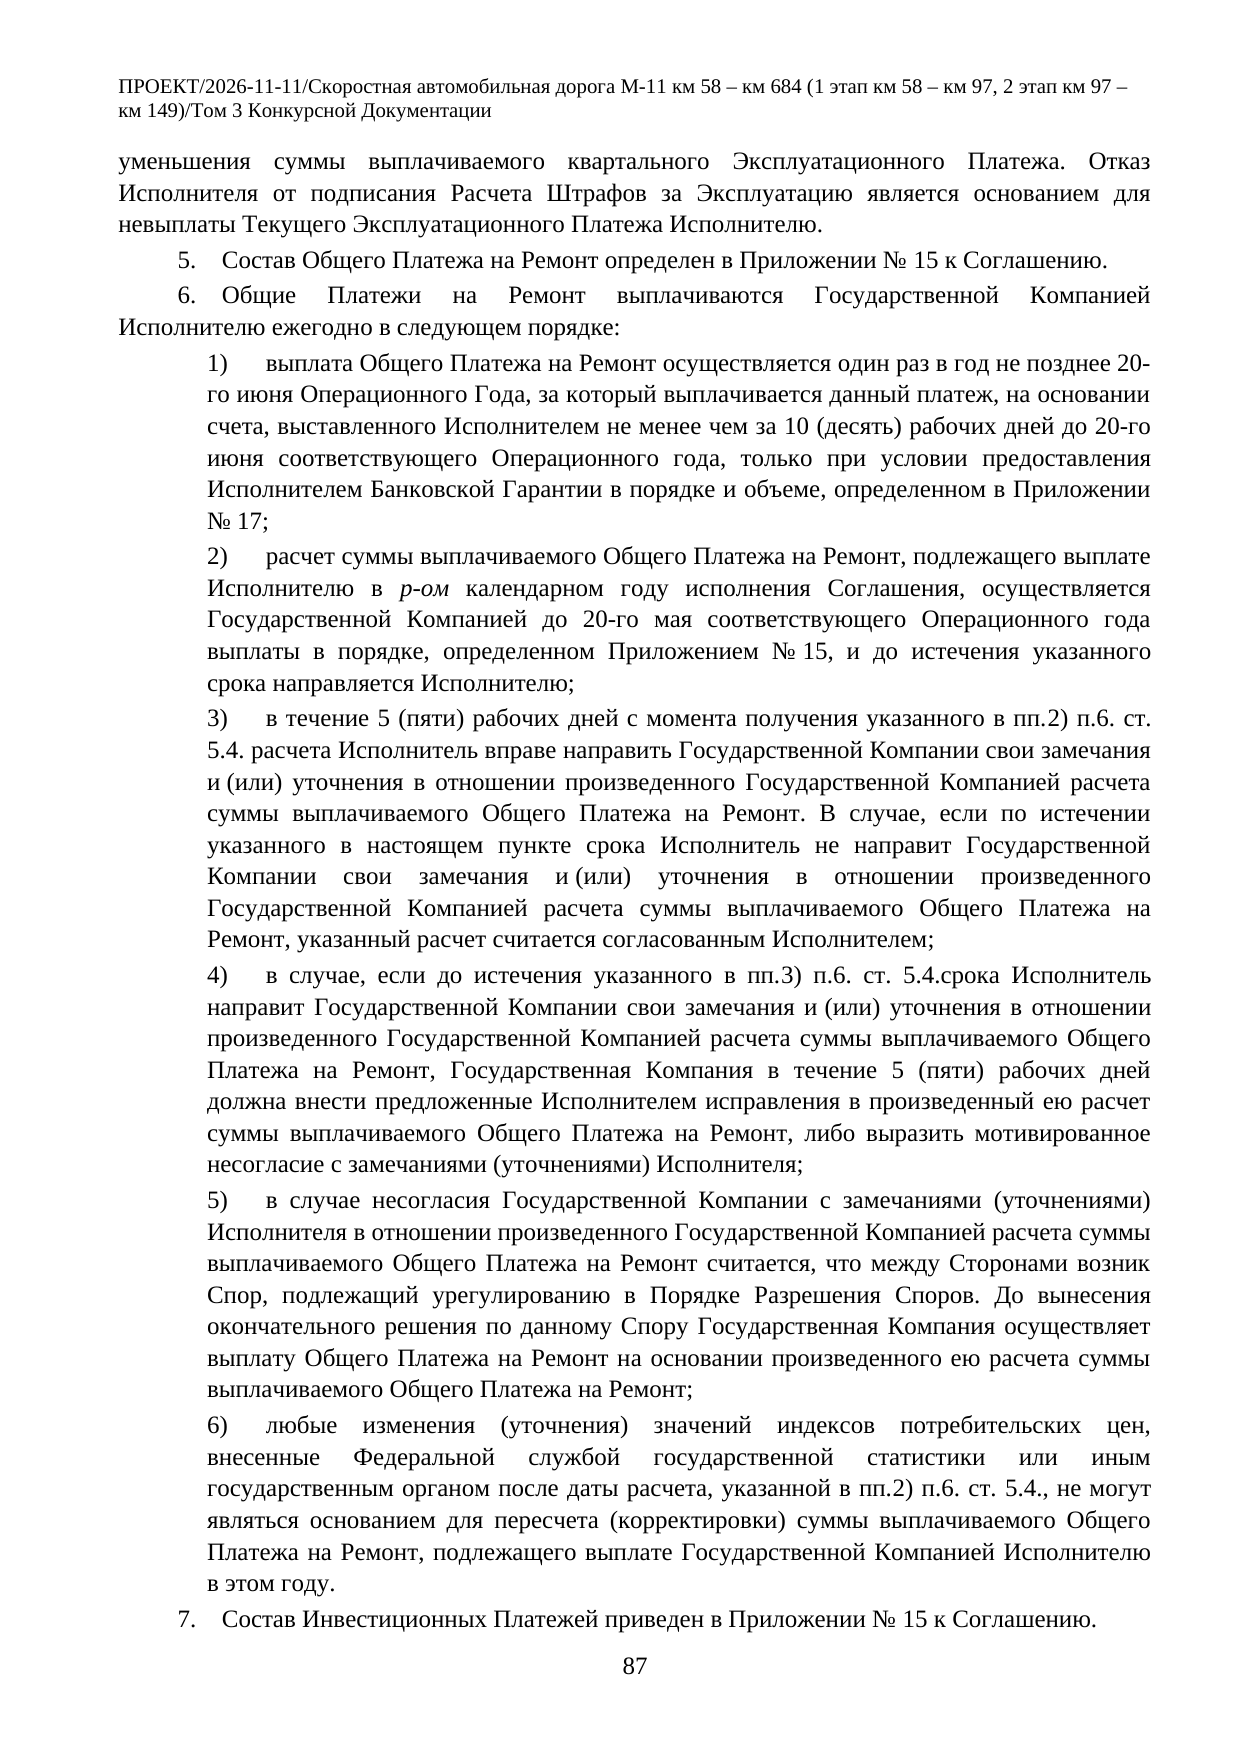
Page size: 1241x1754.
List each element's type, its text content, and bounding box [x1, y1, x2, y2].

subtitle в случае несогласия Государственной Компании с замечаниями (уточнениями) Исполнителя в отношении произведенного Государственной Компанией расчета суммы выплачиваемого Общего Платежа на Ремонт считается, что между Сторонами возник Спор, подлежащий урегулированию в Порядке Разрешения Споров. До вынесения окончательного решения по данному Спору Государственная Компания осуществляет выплату Общего Платежа на Ремонт на основании произведенного ею расчета суммы выплачиваемого Общего Платежа на Ремонт; [207, 1185, 1152, 1403]
subtitle Состав Инвестиционных Платежей приведен в Приложении № 15 к Соглашению. [118, 1604, 1152, 1633]
subtitle расчет суммы выплачиваемого Общего Платежа на Ремонт, подлежащего выплате Исполнителю в р-ом календарном году исполнения Соглашения, осуществляется Государственной Компанией до 20-го мая соответствующего Операционного года выплаты в порядке, определенном Приложением № 15, и до истечения указанного срока направляется Исполнителю; [207, 541, 1152, 696]
subtitle Общие Платежи на Ремонт выплачиваются Государственной Компанией Исполнителю ежегодно в следующем порядке: [118, 281, 1152, 341]
subtitle в течение 5 (пяти) рабочих дней с момента получения указанного в пп.2) п.6. ст. 5.4. расчета Исполнитель вправе направить Государственной Компании свои замечания и (или) уточнения в отношении произведенного Государственной Компанией расчета суммы выплачиваемого Общего Платежа на Ремонт. В случае, если по истечении указанного в настоящем пункте срока Исполнитель не направит Государственной Компании свои замечания и (или) уточнения в отношении произведенного Государственной Компанией расчета суммы выплачиваемого Общего Платежа на Ремонт, указанный расчет считается согласованным Исполнителем; [207, 703, 1152, 953]
subtitle в случае, если до истечения указанного в пп.3) п.6. ст. 5.4.срока Исполнитель направит Государственной Компании свои замечания и (или) уточнения в отношении произведенного Государственной Компанией расчета суммы выплачиваемого Общего Платежа на Ремонт, Государственная Компания в течение 5 (пяти) рабочих дней должна внести предложенные Исполнителем исправления в произведенный ею расчет суммы выплачиваемого Общего Платежа на Ремонт, либо выразить мотивированное несогласие с замечаниями (уточнениями) Исполнителя; [207, 960, 1152, 1178]
subtitle любые изменения (уточнения) значений индексов потребительских цен, внесенные Федеральной службой государственной статистики или иным государственным органом после даты расчета, указанной в пп.2) п.6. ст. 5.4., не могут являться основанием для пересчета (корректировки) суммы выплачиваемого Общего Платежа на Ремонт, подлежащего выплате Государственной Компанией Исполнителю в этом году. [207, 1410, 1152, 1597]
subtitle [118, 146, 1152, 238]
subtitle выплата Общего Платежа на Ремонт осуществляется один раз в год не позднее 20-го июня Операционного Года, за который выплачивается данный платеж, на основании счета, выставленного Исполнителем не менее чем за 10 (десять) рабочих дней до 20-го июня соответствующего Операционного года, только при условии предоставления Исполнителем Банковской Гарантии в порядке и объеме, определенном в Приложении № 17; [207, 348, 1152, 534]
subtitle Состав Общего Платежа на Ремонт определен в Приложении № 15 к Соглашению. [118, 245, 1152, 274]
